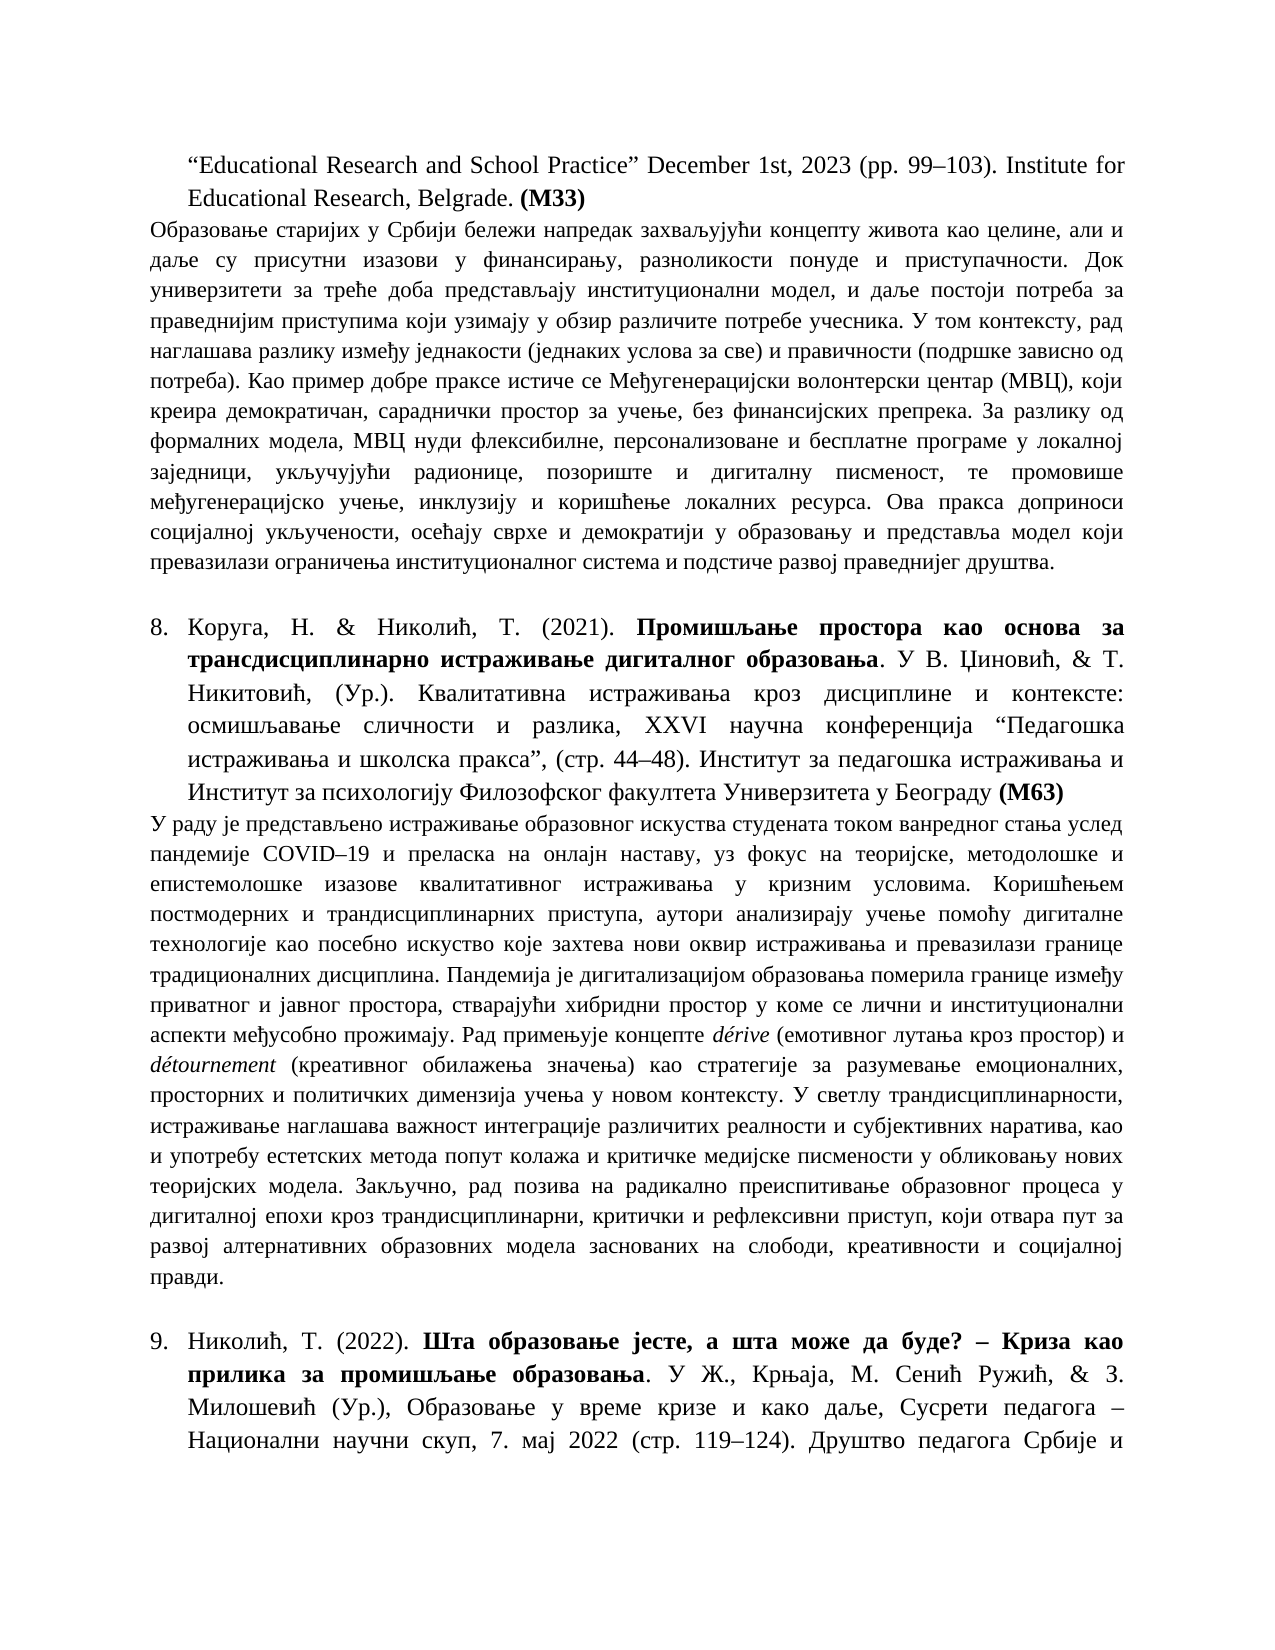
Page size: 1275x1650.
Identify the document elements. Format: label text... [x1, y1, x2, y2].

list Коруга, Н. & Николић, Т. (2021). Промишљање простора као основа за трансдисциплинарно истраживање дигиталног образовања. У В. Џиновић, & Т. Никитовић, (Ур.). Квалитативна истраживања кроз дисциплине и контексте: осмишљавање сличности и разлика, XXVI научна конференција “Педагошка истраживања и школска пракса”, (стр. 44–48). Институт за педагошка истраживања и Институт за психологију Филозофског факултета Универзитета у Београду (М63) [150, 612, 1125, 805]
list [150, 150, 1125, 212]
text У раду је представљено истраживање образовног искуства студената током ванредног стања услед пандемије COVID–19 и преласка на онлајн наставу, уз фокус на теоријске, методолошке и епистемолошке изазове квалитативног истраживања у кризним условима. Коришћењем постмодерних и трандисциплинарних приступа, аутори анализирају учење помоћу дигиталне технологије као посебно искуство које захтева нови оквир истраживања и превазилази границе традиционалних дисциплина. Пандемија је дигитализацијом образовања померила границе између приватног и јавног простора, стварајући хибридни простор у коме се лични и институционални аспекти међусобно прожимају. Рад примењује концепте dérive (емотивног лутања кроз простор) и détournement (креативног обилажења значења) као стратегије за разумевање емоционалних, просторних и политичких димензија учења у новом контексту. У светлу трандисциплинарности, истраживање наглашава важност интеграције различитих реалности и субјективних наратива, као и употребу естетских метода попут колажа и критичке медијске писмености у обликовању нових теоријских модела. Закључно, рад позива на радикално преиспитивање образовног процеса у дигиталној епохи кроз трандисциплинарни, критички и рефлексивни приступ, који отвара пут за развој алтернативних образовних модела заснованих на слободи, креативности и социјалној правди. [150, 810, 1125, 1289]
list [150, 1326, 1125, 1454]
text Образовање старијих у Србији бележи напредак захваљујући концепту живота као целине, али и даље су присутни изазови у финансирању, разноликости понуде и приступачности. Док универзитети за треће доба представљају институционални модел, и даље постоји потреба за праведнијим приступима који узимају у обзир различите потребе учесника. У том контексту, рад наглашава разлику између једнакости (једнаких услова за све) и правичности (подршке зависно од потреба). Као пример добре праксе истиче се Међугенерацијски волонтерски центар (МВЦ), који креира демократичан, сараднички простор за учење, без финансијских препрека. За разлику од формалних модела, МВЦ нуди флексибилне, персонализоване и бесплатне програме у локалној заједници, укључујући радионице, позориште и дигиталну писменост, те промовише међугенерацијско учење, инклузију и коришћење локалних ресурса. Ова пракса доприноси социјалној укључености, осећају сврхе и демократији у образовању и представља модел који превазилази ограничења институционалног система и подстиче развој праведнијег друштва. [150, 216, 1125, 575]
